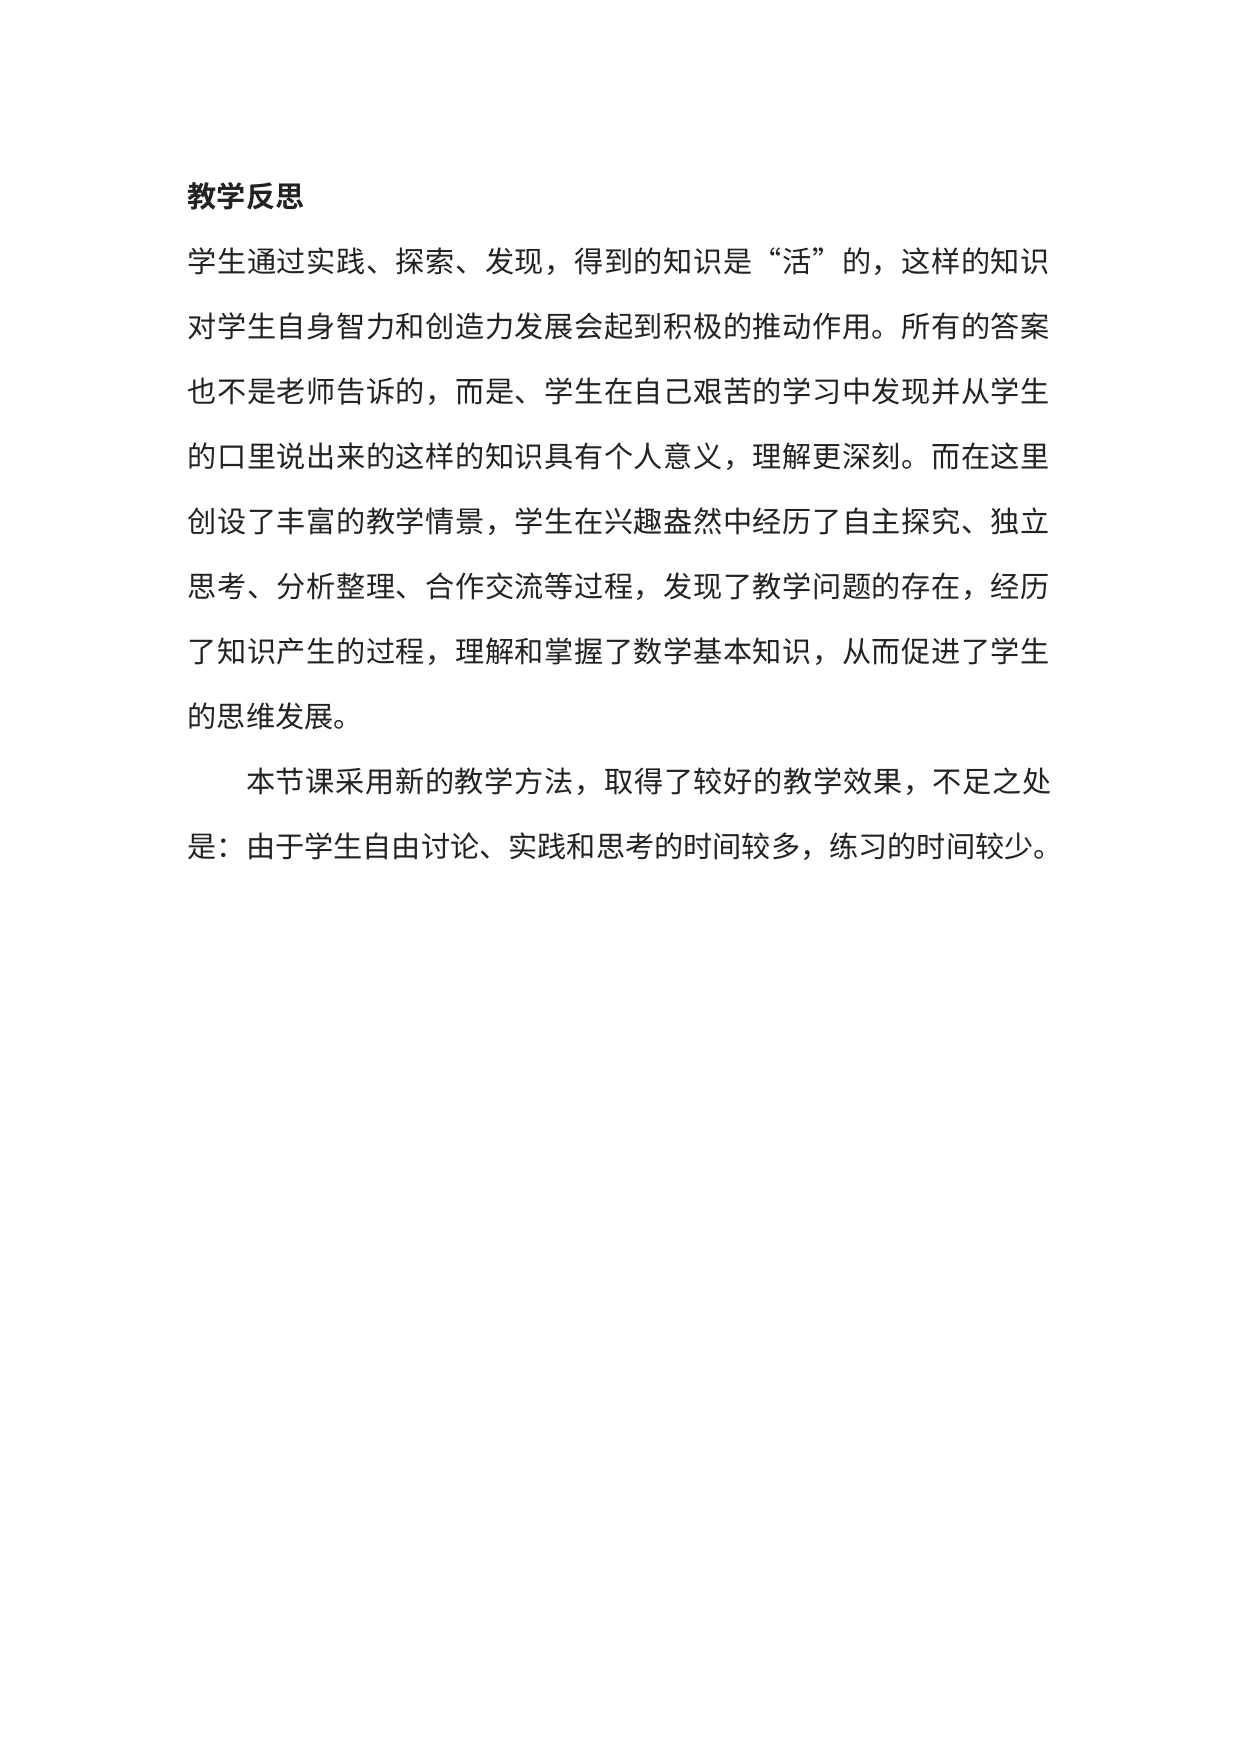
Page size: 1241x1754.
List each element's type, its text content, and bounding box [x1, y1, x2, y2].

text 教学反思 [187, 162, 1053, 227]
text 学生通过实践、探索、发现，得到的知识是“活”的，这样的知识对学生自身智力和创造力发展会起到积极的推动作用。所有的答案也不是老师告诉的，而是、学生在自己艰苦的学习中发现并从学生的口里说出来的这样的知识具有个人意义，理解更深刻。而在这里创设了丰富的教学情景，学生在兴趣盎然中经历了自主探究、独立思考、分析整理、合作交流等过程，发现了教学问题的存在，经历了知识产生的过程，理解和掌握了数学基本知识，从而促进了学生的思维发展。 [187, 227, 1053, 747]
text 本节课采用新的教学方法，取得了较好的教学效果，不足之处是：由于学生自由讨论、实践和思考的时间较多，练习的时间较少。 [187, 747, 1053, 877]
